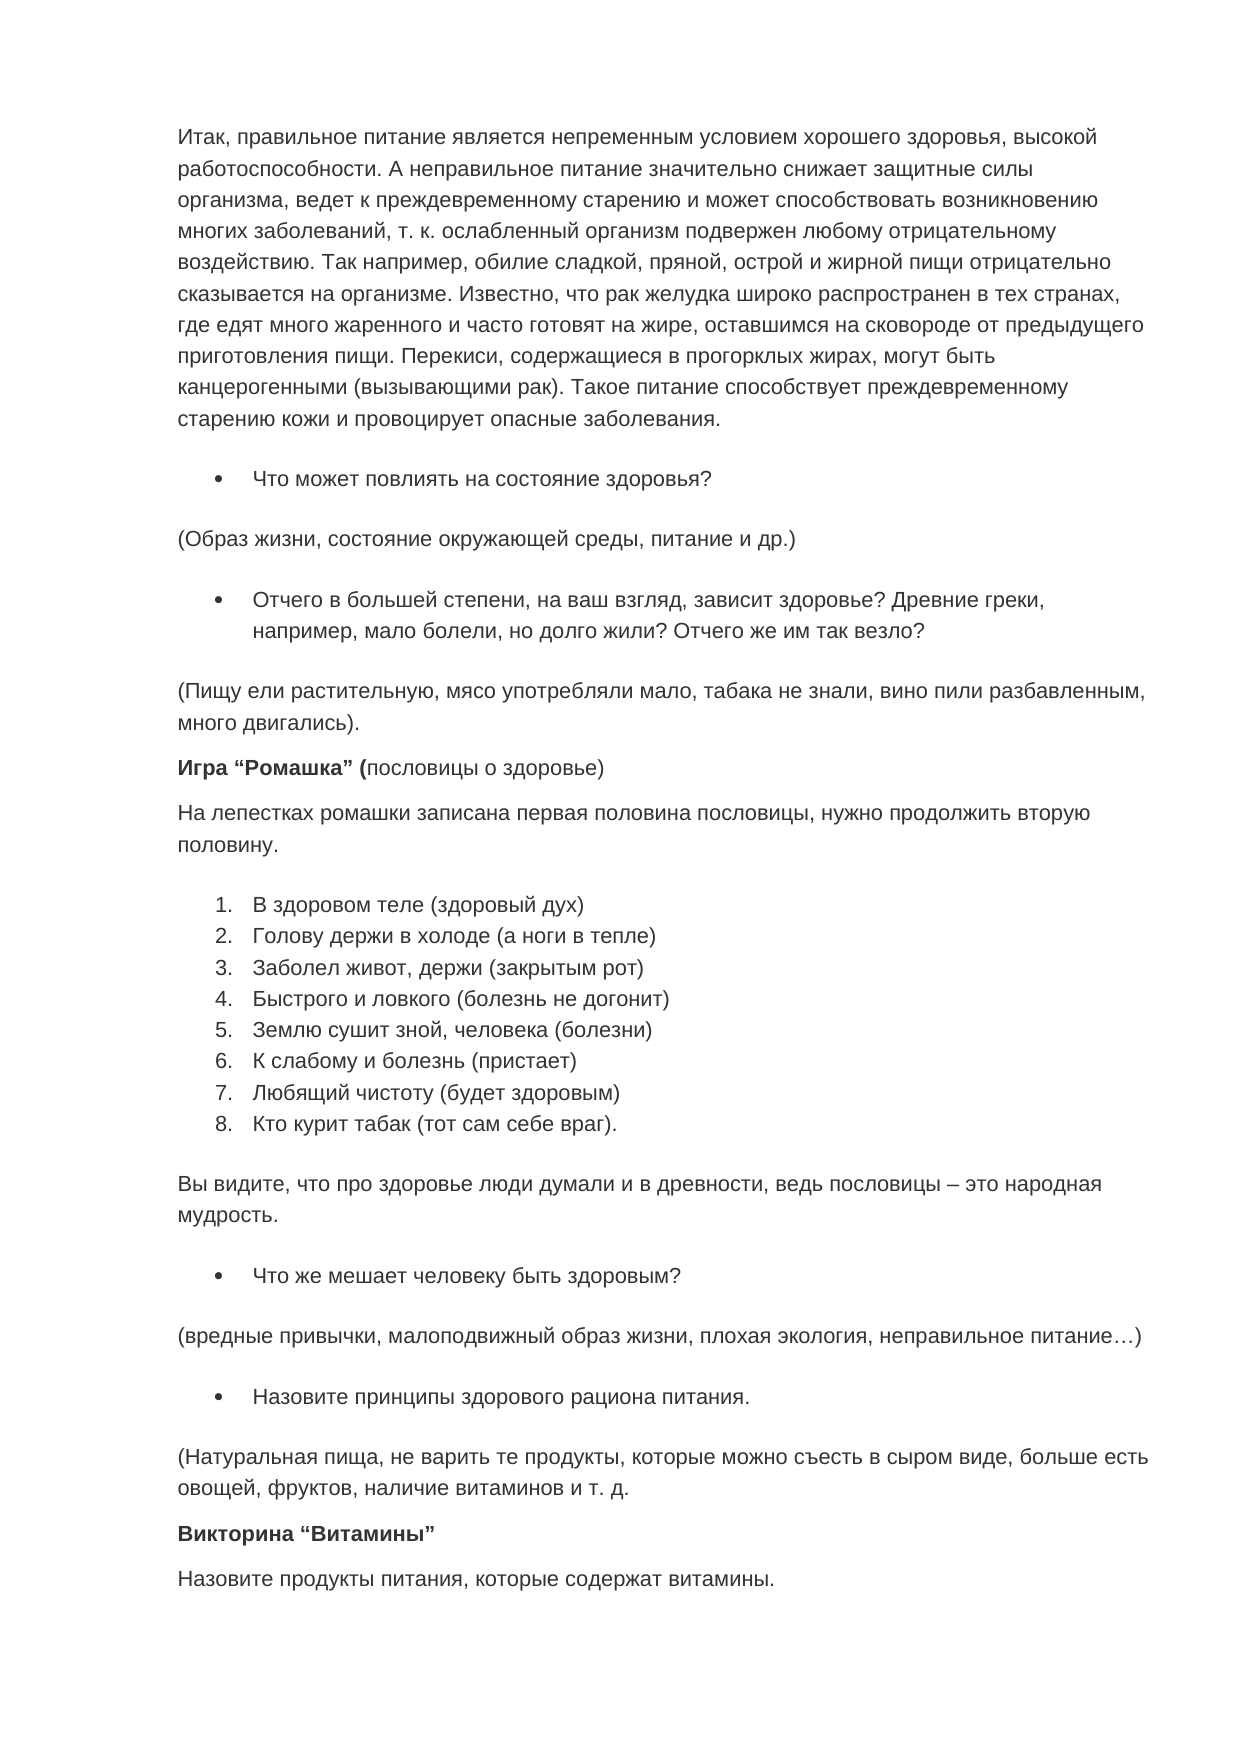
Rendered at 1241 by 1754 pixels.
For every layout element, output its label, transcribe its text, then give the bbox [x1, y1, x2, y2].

text Викторина “Витамины” [177, 1514, 1152, 1546]
list Быстрого и ловкого (болезнь не догонит) [215, 979, 1152, 1011]
text (Пищу ели растительную, мясо употребляли мало, табака не знали, вино пили разбавленным, много двигались). [177, 672, 1152, 735]
list К слабому и болезнь (пристает) [215, 1042, 1152, 1073]
list Отчего в большей степени, на ваш взгляд, зависит здоровье? Древние греки, например, мало болели, но долго жили? Отчего же им так везло? [215, 581, 1152, 643]
list Что же мешает человеку быть здоровым? [215, 1257, 1152, 1288]
text Назовите продукты питания, которые содержат витамины. [177, 1560, 1152, 1591]
text (Образ жизни, состояние окружающей среды, питание и др.) [177, 520, 1152, 551]
list Назовите принципы здорового рациона питания. [215, 1377, 1152, 1409]
text (вредные привычки, малоподвижный образ жизни, плохая экология, неправильное питание…) [177, 1317, 1152, 1348]
text (Натуральная пища, не варить те продукты, которые можно съесть в сыром виде, больше есть овощей, фруктов, наличие витаминов и т. д. [177, 1438, 1152, 1500]
list Что может повлиять на состояние здоровья? [215, 460, 1152, 491]
list Голову держи в холоде (а ноги в тепле) [215, 917, 1152, 948]
list Любящий чистоту (будет здоровым) [215, 1073, 1152, 1104]
text Итак, правильное питание является непременным условием хорошего здоровья, высокой работоспособности. А неправильное питание значительно снижает защитные силы организма, ведет к преждевременному старению и может способствовать возникновению многих заболеваний, т. к. ослабленный организм подвержен любому отрицательному воздействию. Так например, обилие сладкой, пряной, острой и жирной пищи отрицательно сказывается на организме. Известно, что рак желудка широко распространен в тех странах, где едят много жаренного и часто готовят на жире, оставшимся на сковороде от предыдущего приготовления пищи. Перекиси, содержащиеся в прогорклых жирах, могут быть канцерогенными (вызывающими рак). Такое питание способствует преждевременному старению кожи и провоцирует опасные заболевания. [177, 118, 1152, 431]
list В здоровом теле (здоровый дух) [215, 886, 1152, 917]
list Заболел живот, держи (закрытым рот) [215, 948, 1152, 979]
text На лепестках ромашки записана первая половина пословицы, нужно продолжить вторую половину. [177, 794, 1152, 857]
text Игра “Ромашка” (пословицы о здоровье) [177, 749, 1152, 780]
list Землю сушит зной, человека (болезни) [215, 1011, 1152, 1042]
text Вы видите, что про здоровье люди думали и в древности, ведь пословицы – это народная мудрость. [177, 1165, 1152, 1227]
list Кто курит табак (тот сам себе враг). [215, 1104, 1152, 1136]
